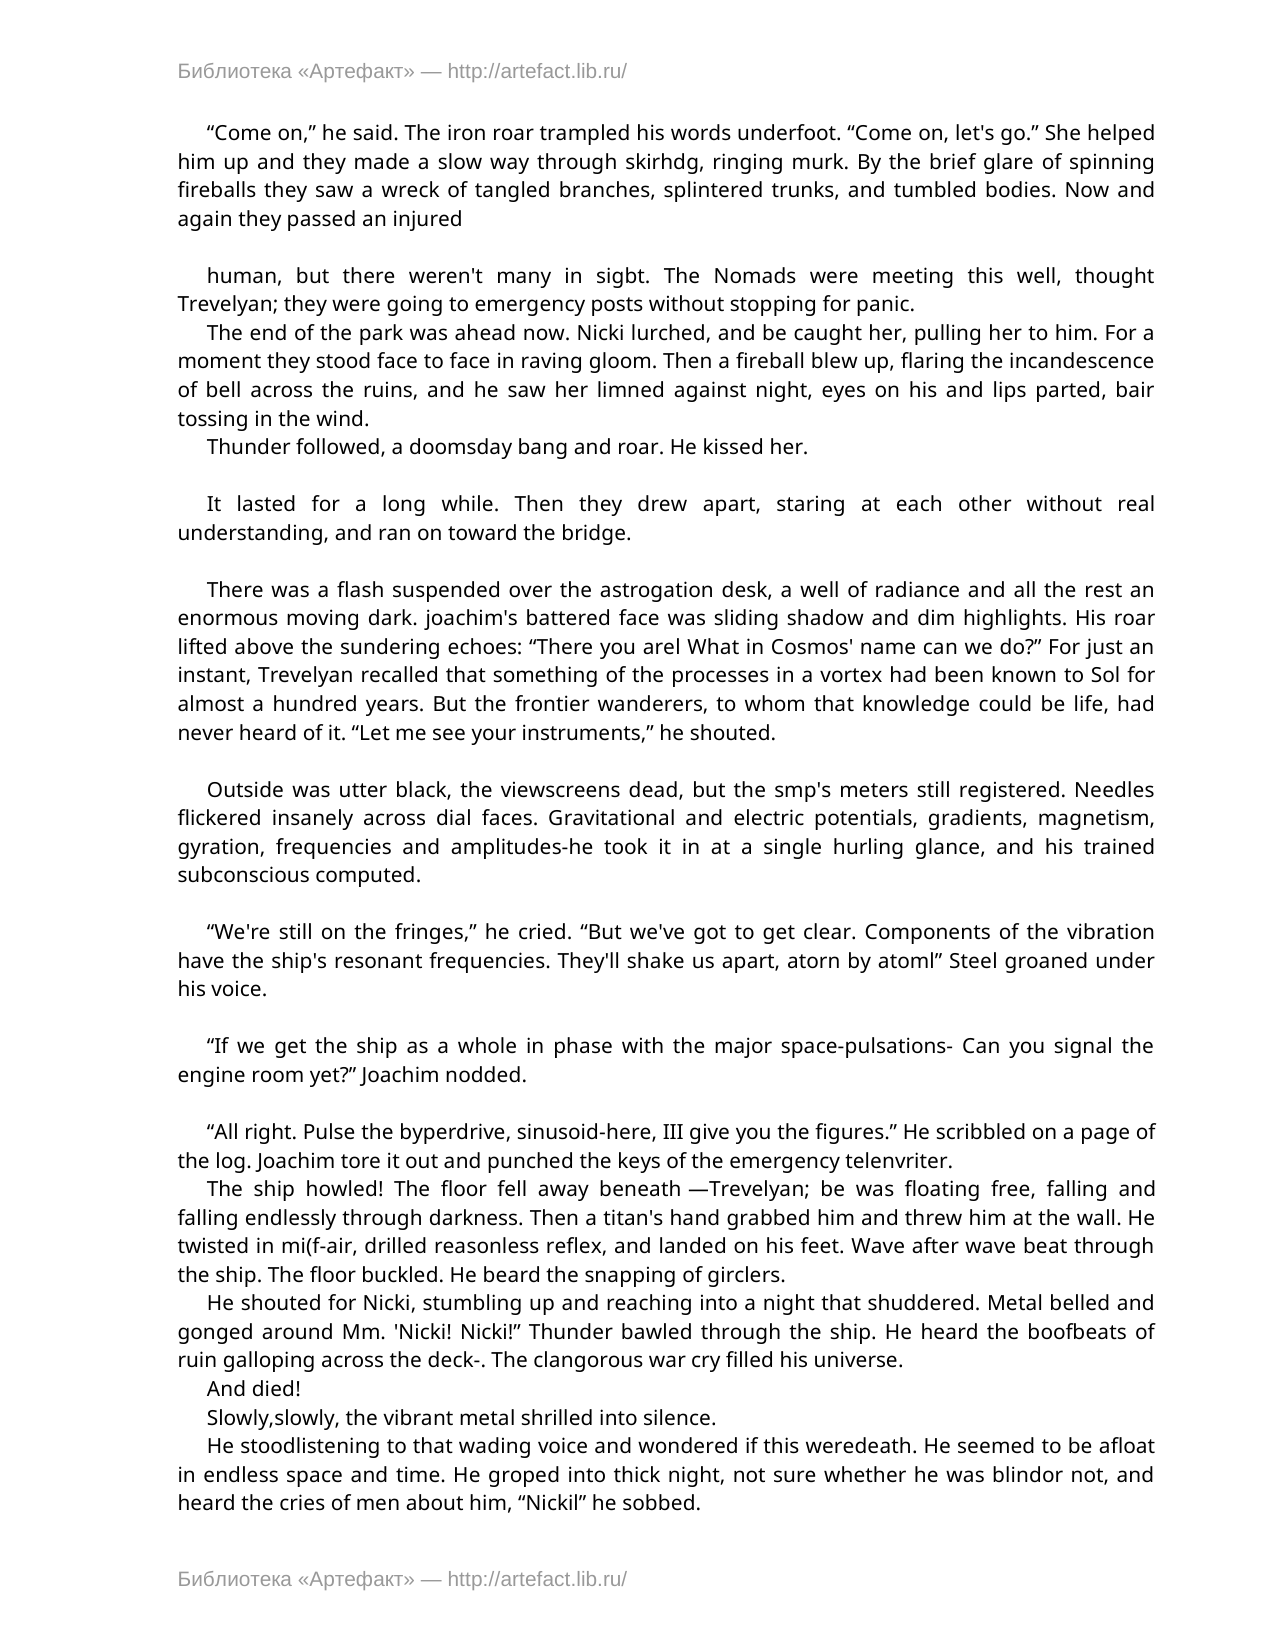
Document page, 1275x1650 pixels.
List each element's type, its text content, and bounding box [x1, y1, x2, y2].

text “We're still on the fringes,” he cried. “But we've got to get clear. Components of the vibration have the ship's resonant frequencies. They'll shake us apart, atorn by atoml” Steel groaned under his voice. [177, 917, 1157, 1003]
text Slowly,slowly, the vibrant metal shrilled into silence. [177, 1402, 1157, 1431]
text “Come on,” he said. The iron roar trampled his words underfoot. “Come on, let's go.” She helped him up and they made a slow way through skirhdg, ringing murk. By the brief glare of spinning fireballs they saw a wreck of tangled branches, splintered trunks, and tumbled bodies. Now and again they passed an injured [177, 118, 1157, 232]
text He stoodlistening to that wading voice and wondered if this weredeath. He seemed to be afloat in endless space and time. He groped into thick night, not sure whether he was blindor not, and heard the cries of men about him, “Nickil” he sobbed. [177, 1431, 1157, 1517]
text “All right. Pulse the byperdrive, sinusoid-here, III give you the figures.” He scribbled on a page of the log. Joachim tore it out and punched the keys of the emergency telenvriter. [177, 1117, 1157, 1174]
text And died! [177, 1374, 1157, 1402]
text The ship howled! The floor fell away beneath —Trevelyan; be was floating free, falling and falling endlessly through darkness. Then a titan's hand grabbed him and threw him at the wall. He twisted in mi(f-air, drilled reasonless reflex, and landed on his feet. Wave after wave beat through the ship. The floor buckled. He beard the snapping of girclers. [177, 1174, 1157, 1288]
text human, but there weren't many in sigbt. The Nomads were meeting this well, thought Trevelyan; they were going to emergency posts without stopping for panic. [177, 261, 1157, 318]
text There was a flash suspended over the astrogation desk, a well of radiance and all the rest an enormous moving dark. joachim's battered face was sliding shadow and dim highlights. His roar lifted above the sundering echoes: “There you arel What in Cosmos' name can we do?” For just an instant, Trevelyan recalled that something of the processes in a vortex had been known to Sol for almost a hundred years. But the frontier wanderers, to whom that knowledge could be life, had never heard of it. “Let me see your instruments,” he shouted. [177, 575, 1157, 746]
text Outside was utter black, the viewscreens dead, but the smp's meters still registered. Needles flickered insanely across dial faces. Gravitational and electric potentials, gradients, magnetism, gyration, frequencies and amplitudes-he took it in at a single hurling glance, and his trained subconscious computed. [177, 774, 1157, 889]
text He shouted for Nicki, stumbling up and reaching into a night that shuddered. Metal belled and gonged around Mm. 'Nicki! Nicki!” Thunder bawled through the ship. He heard the boofbeats of ruin galloping across the deck-. The clangorous war cry filled his universe. [177, 1288, 1157, 1374]
text The end of the park was ahead now. Nicki lurched, and be caught her, pulling her to him. For a moment they stood face to face in raving gloom. Then a fireball blew up, flaring the incandescence of bell across the ruins, and he saw her limned against night, eyes on his and lips parted, bair tossing in the wind. [177, 318, 1157, 432]
text Thunder followed, a doomsday bang and roar. He kissed her. [177, 432, 1157, 461]
text “If we get the ship as a whole in phase with the major space-pulsations- Can you signal the engine room yet?” Joachim nodded. [177, 1031, 1157, 1088]
text It lasted for a long while. Then they drew apart, staring at each other without real understanding, and ran on toward the bridge. [177, 489, 1157, 546]
